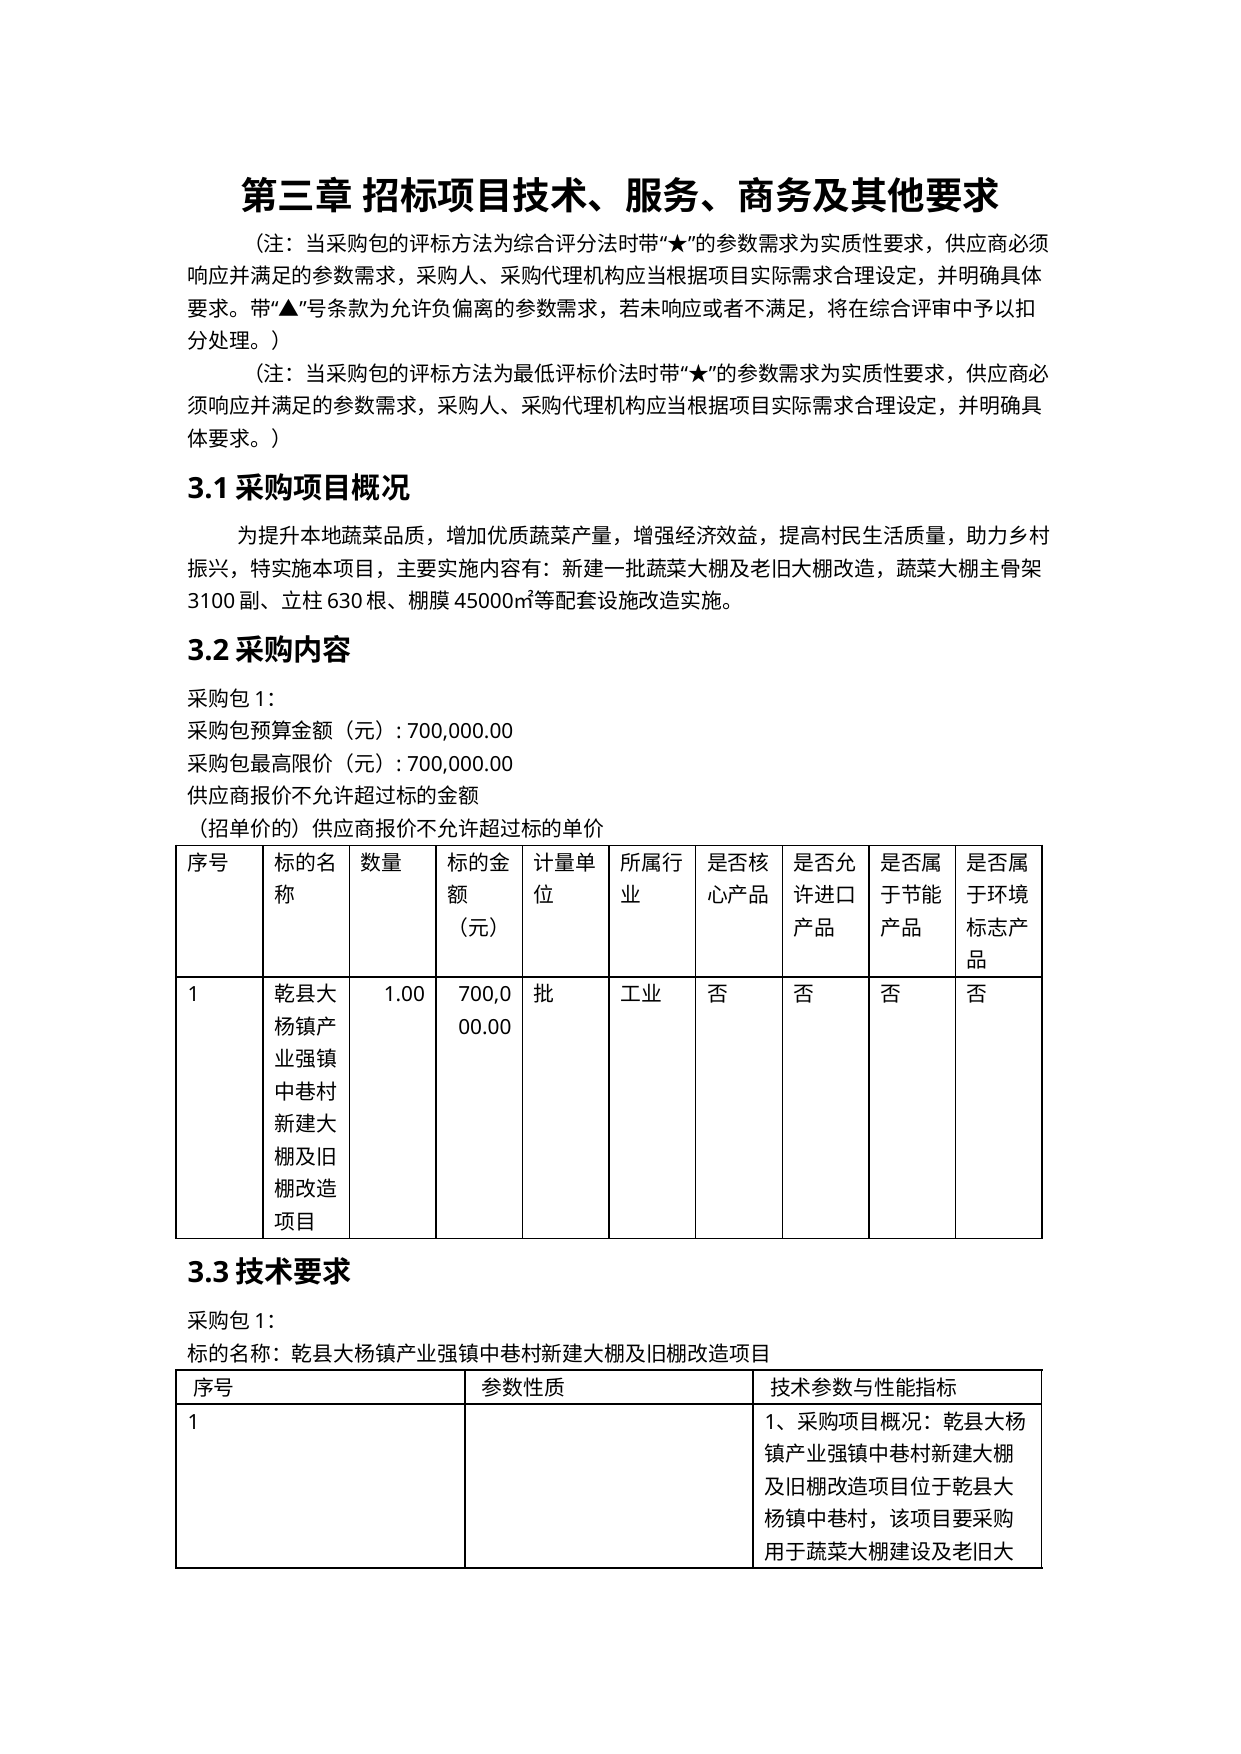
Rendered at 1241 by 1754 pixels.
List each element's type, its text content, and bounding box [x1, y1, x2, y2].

table_header 是否核心产品 [696, 846, 782, 976]
table_header 标的金额 （元） [437, 846, 522, 976]
table_cell [466, 1405, 752, 1567]
table_cell 700,000.00 [437, 978, 522, 1238]
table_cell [754, 1405, 1041, 1567]
text （招单价的）供应商报价不允许超过标的单价 [187, 812, 1053, 844]
table_header 标的名称 [264, 846, 349, 976]
table_header 是否允许进口产品 [783, 846, 868, 976]
text （注：当采购包的评标方法为最低评标价法时带“★”的参数需求为实质性要求，供应商必须响应并满足的参数需求，采购人、采购代理机构应当根据项目实际需求合理设定，并明确具体要求。） [187, 357, 1053, 454]
table_header 所属行业 [610, 846, 695, 976]
table_cell 1.00 [350, 978, 435, 1238]
text 为提升本地蔬菜品质，增加优质蔬菜产量，增强经济效益，提高村民生活质量，助力乡村振兴，特实施本项目，主要实施内容有：新建一批蔬菜大棚及老旧大棚改造，蔬菜大棚主骨架3100副、立柱630根、棚膜45000㎡等配套设施改造实施。 [187, 519, 1053, 617]
table_cell 1 [177, 978, 262, 1238]
text 3.2采购内容 [187, 617, 1053, 682]
table_cell 否 [956, 978, 1041, 1238]
table_cell 否 [783, 978, 868, 1238]
text 3.1采购项目概况 [187, 454, 1053, 519]
text 3.3技术要求 [187, 1239, 1053, 1304]
text 标的名称：乾县大杨镇产业强镇中巷村新建大棚及旧棚改造项目 [187, 1337, 1053, 1369]
text 供应商报价不允许超过标的金额 [187, 779, 1053, 812]
table_header 是否属于节能产品 [870, 846, 955, 976]
table_cell 否 [696, 978, 782, 1238]
table_cell 否 [870, 978, 955, 1238]
table_header 是否属于环境标志产品 [956, 846, 1041, 976]
text 第三章 招标项目技术、服务、商务及其他要求 [187, 162, 1053, 227]
table_cell 乾县大杨镇产业强镇中巷村新建大棚及旧棚改造项目 [264, 978, 349, 1238]
text 采购包预算金额（元）: 700,000.00 [187, 714, 1053, 747]
text 采购包1： [187, 1304, 1053, 1337]
text 采购包最高限价（元）: 700,000.00 [187, 747, 1053, 779]
table_header 参数性质 [466, 1371, 752, 1403]
table_header 序号 [177, 1371, 464, 1403]
table_cell 批 [523, 978, 608, 1238]
table_header 技术参数与性能指标 [754, 1371, 1041, 1403]
table_header 序号 [177, 846, 262, 976]
table_header 计量单位 [523, 846, 608, 976]
table_header 数量 [350, 846, 435, 976]
table_cell 工业 [610, 978, 695, 1238]
text 采购包1： [187, 682, 1053, 714]
text （注：当采购包的评标方法为综合评分法时带“★”的参数需求为实质性要求，供应商必须响应并满足的参数需求，采购人、采购代理机构应当根据项目实际需求合理设定，并明确具体要求。带“▲”号条款为允许负偏离的参数需求，若未响应或者不满足，将在综合评审中予以扣分处理。） [187, 227, 1053, 357]
table_cell 1 [177, 1405, 464, 1567]
